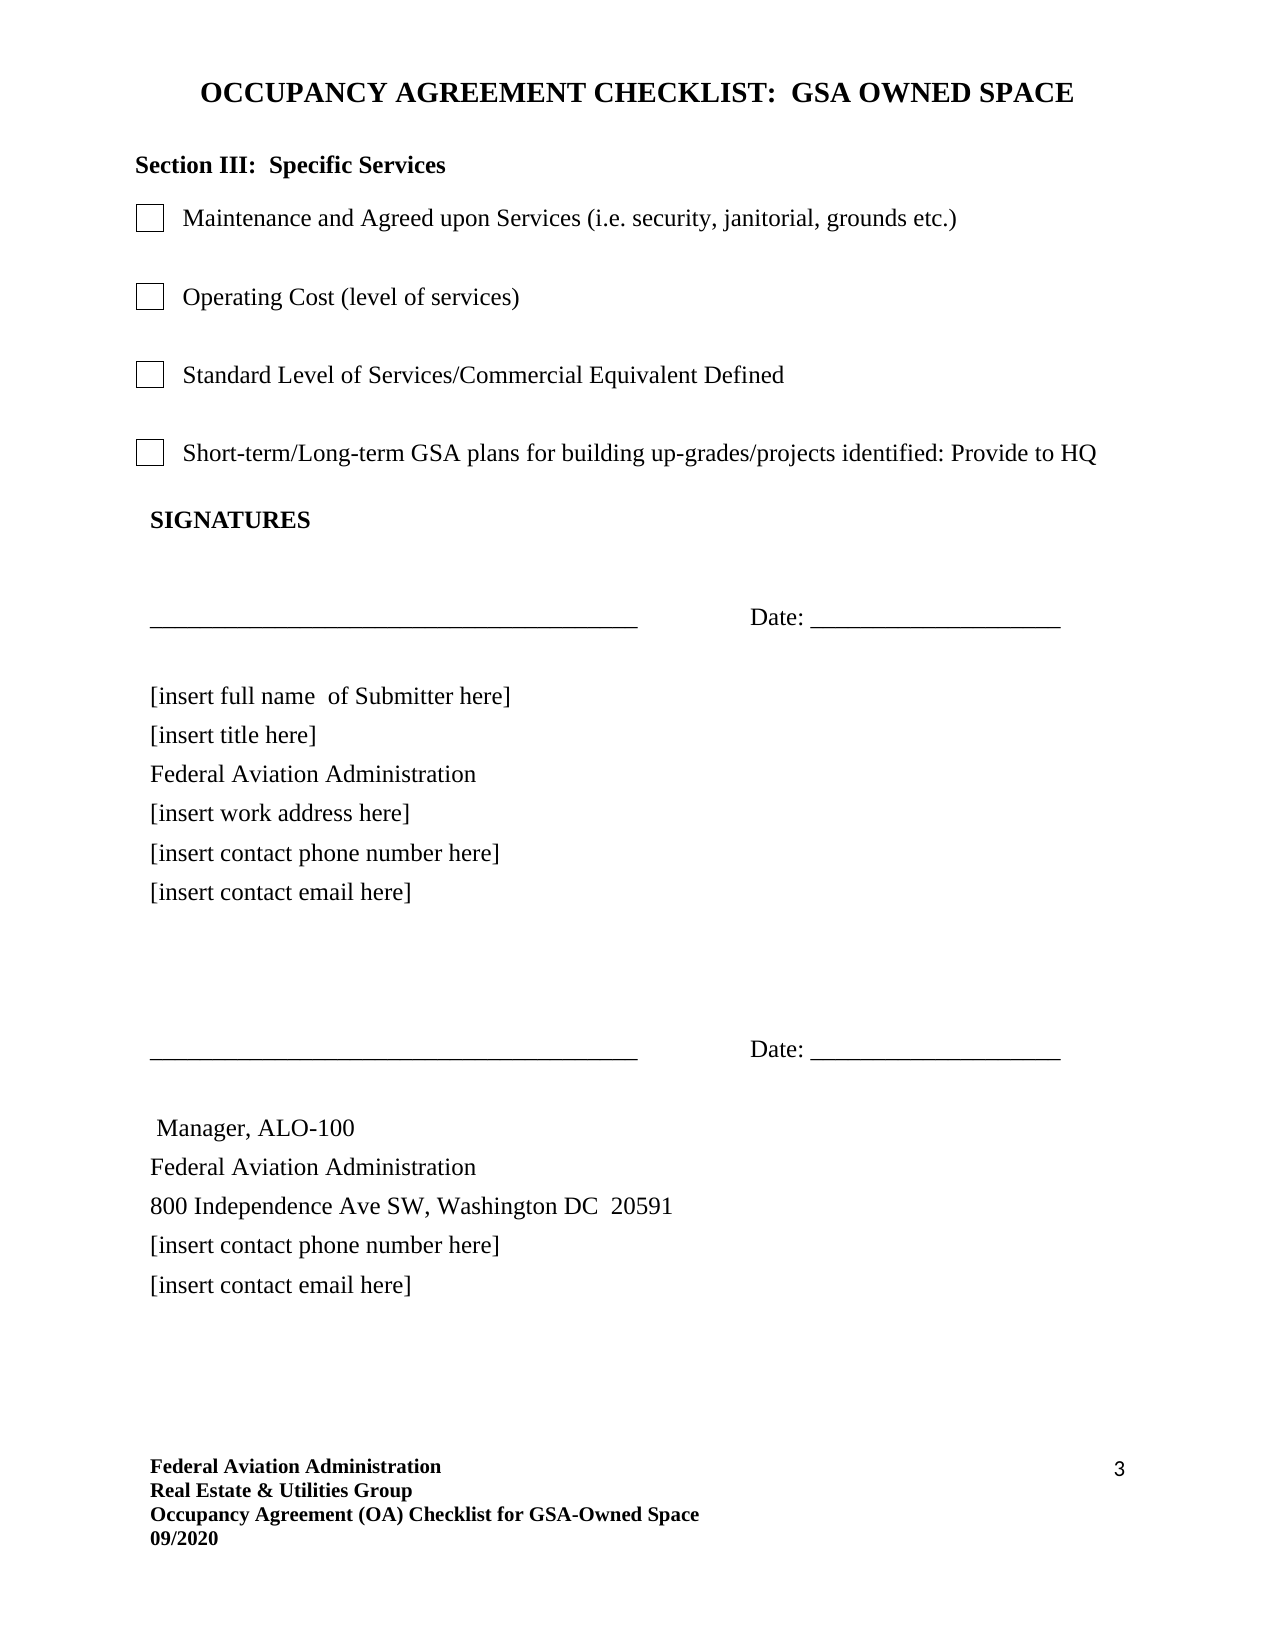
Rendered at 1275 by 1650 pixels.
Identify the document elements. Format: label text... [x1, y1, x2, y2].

table_cell Maintenance and Agreed upon Services (i.e. security, janitorial, grounds etc.) [124, 204, 1249, 242]
text [insert contact phone number here] [150, 1231, 1125, 1259]
text Federal Aviation Administration [150, 759, 1125, 788]
text _______________________________________ Date: ____________________ [150, 1034, 1125, 1063]
text Federal Aviation Administration [150, 1152, 1125, 1181]
table_cell Standard Level of Services/Commercial Equivalent Defined [124, 320, 1249, 398]
table_cell Short-term/Long-term GSA plans for building up-grades/projects identified: Provide to HQ [124, 399, 1249, 477]
text Manager, ALO-100 [150, 1113, 1125, 1141]
text [insert contact email here] [150, 877, 1125, 906]
subtitle SIGNATURES [150, 505, 1125, 534]
text [insert title here] [150, 720, 1125, 749]
text [insert full name of Submitter here] [150, 681, 1125, 709]
text [insert contact email here] [150, 1270, 1125, 1298]
text [insert contact phone number here] [150, 838, 1125, 867]
table_cell Operating Cost (level of services) [124, 242, 1249, 320]
table_header Section III: Specific Services [124, 150, 1249, 203]
text _______________________________________ Date: ____________________ [150, 602, 1125, 631]
text [insert work address here] [150, 798, 1125, 827]
